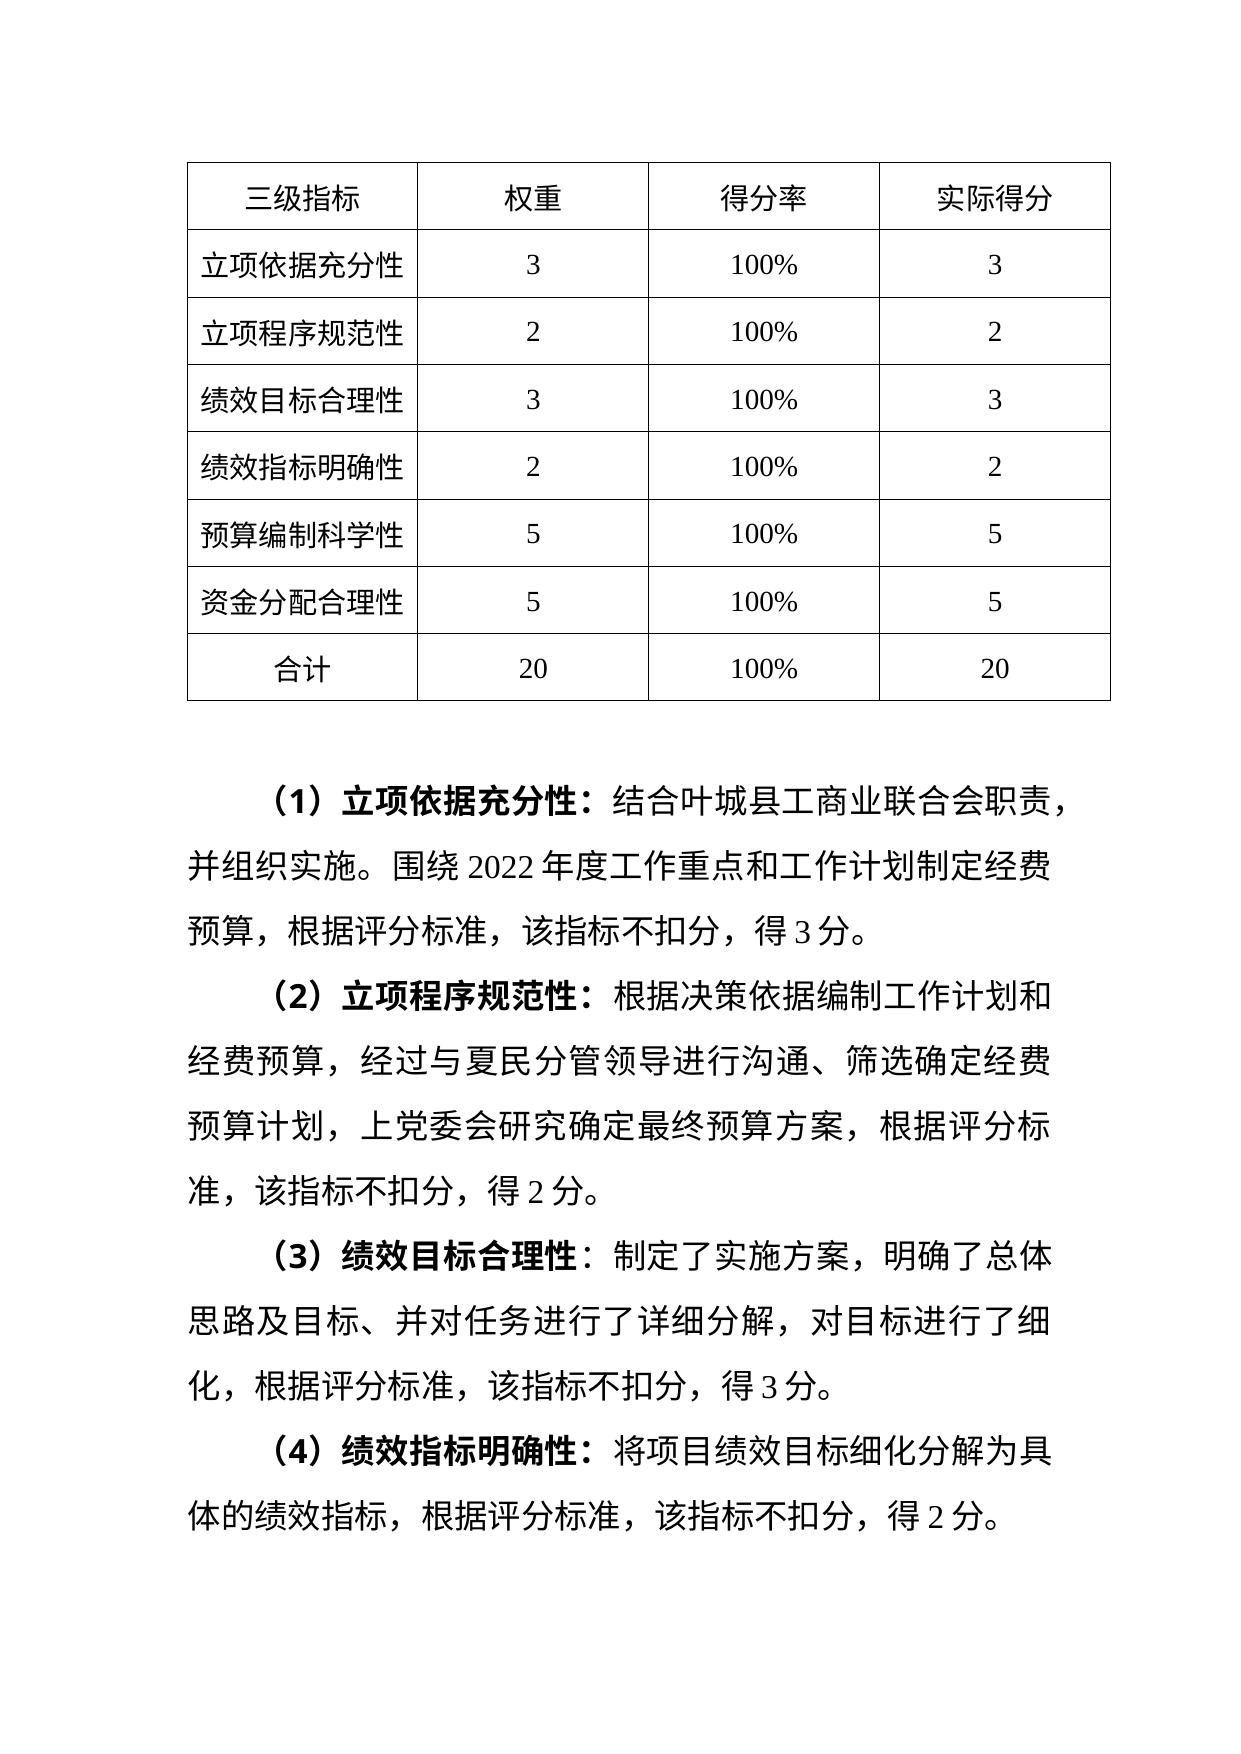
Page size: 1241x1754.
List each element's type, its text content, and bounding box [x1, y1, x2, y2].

table_header 权重 [418, 163, 648, 229]
table_cell 立项程序规范性 [188, 298, 417, 364]
text （2）立项程序规范性：根据决策依据编制工作计划和经费预算，经过与夏民分管领导进行沟通、筛选确定经费预算计划，上党委会研究确定最终预算方案，根据评分标准，该指标不扣分，得2分。 [187, 961, 1053, 1221]
table_cell 3 [418, 365, 648, 431]
table_cell 资金分配合理性 [188, 567, 417, 633]
table_cell 3 [418, 230, 648, 297]
table_cell 立项依据充分性 [188, 230, 417, 297]
table_cell 20 [880, 634, 1110, 700]
table_cell 绩效指标明确性 [188, 432, 417, 498]
table_cell 预算编制科学性 [188, 500, 417, 566]
table_cell 3 [880, 230, 1110, 297]
table_cell 2 [418, 298, 648, 364]
table_cell 合计 [188, 634, 417, 700]
table_cell 5 [418, 500, 648, 566]
table_cell 3 [880, 365, 1110, 431]
table_cell 5 [880, 500, 1110, 566]
table_cell 2 [880, 298, 1110, 364]
table_cell 2 [418, 432, 648, 498]
table_cell 5 [418, 567, 648, 633]
table_cell 20 [418, 634, 648, 700]
table_cell 绩效目标合理性 [188, 365, 417, 431]
table_header 三级指标 [188, 163, 417, 229]
table_cell 100% [649, 365, 879, 431]
table_cell 100% [649, 432, 879, 498]
table_header 实际得分 [880, 163, 1110, 229]
table_cell 100% [649, 230, 879, 297]
text （1）立项依据充分性：结合叶城县工商业联合会职责，并组织实施。围绕2022年度工作重点和工作计划制定经费预算，根据评分标准，该指标不扣分，得3分。 [187, 766, 1053, 961]
table_cell 100% [649, 500, 879, 566]
table_cell 100% [649, 298, 879, 364]
text （4）绩效指标明确性：将项目绩效目标细化分解为具体的绩效指标，根据评分标准，该指标不扣分，得2分。 [187, 1416, 1053, 1546]
table_header 得分率 [649, 163, 879, 229]
text （3）绩效目标合理性：制定了实施方案，明确了总体思路及目标、并对任务进行了详细分解，对目标进行了细化，根据评分标准，该指标不扣分，得3分。 [187, 1221, 1053, 1416]
table_cell 100% [649, 567, 879, 633]
table_cell 2 [880, 432, 1110, 498]
table_cell 100% [649, 634, 879, 700]
table_cell 5 [880, 567, 1110, 633]
